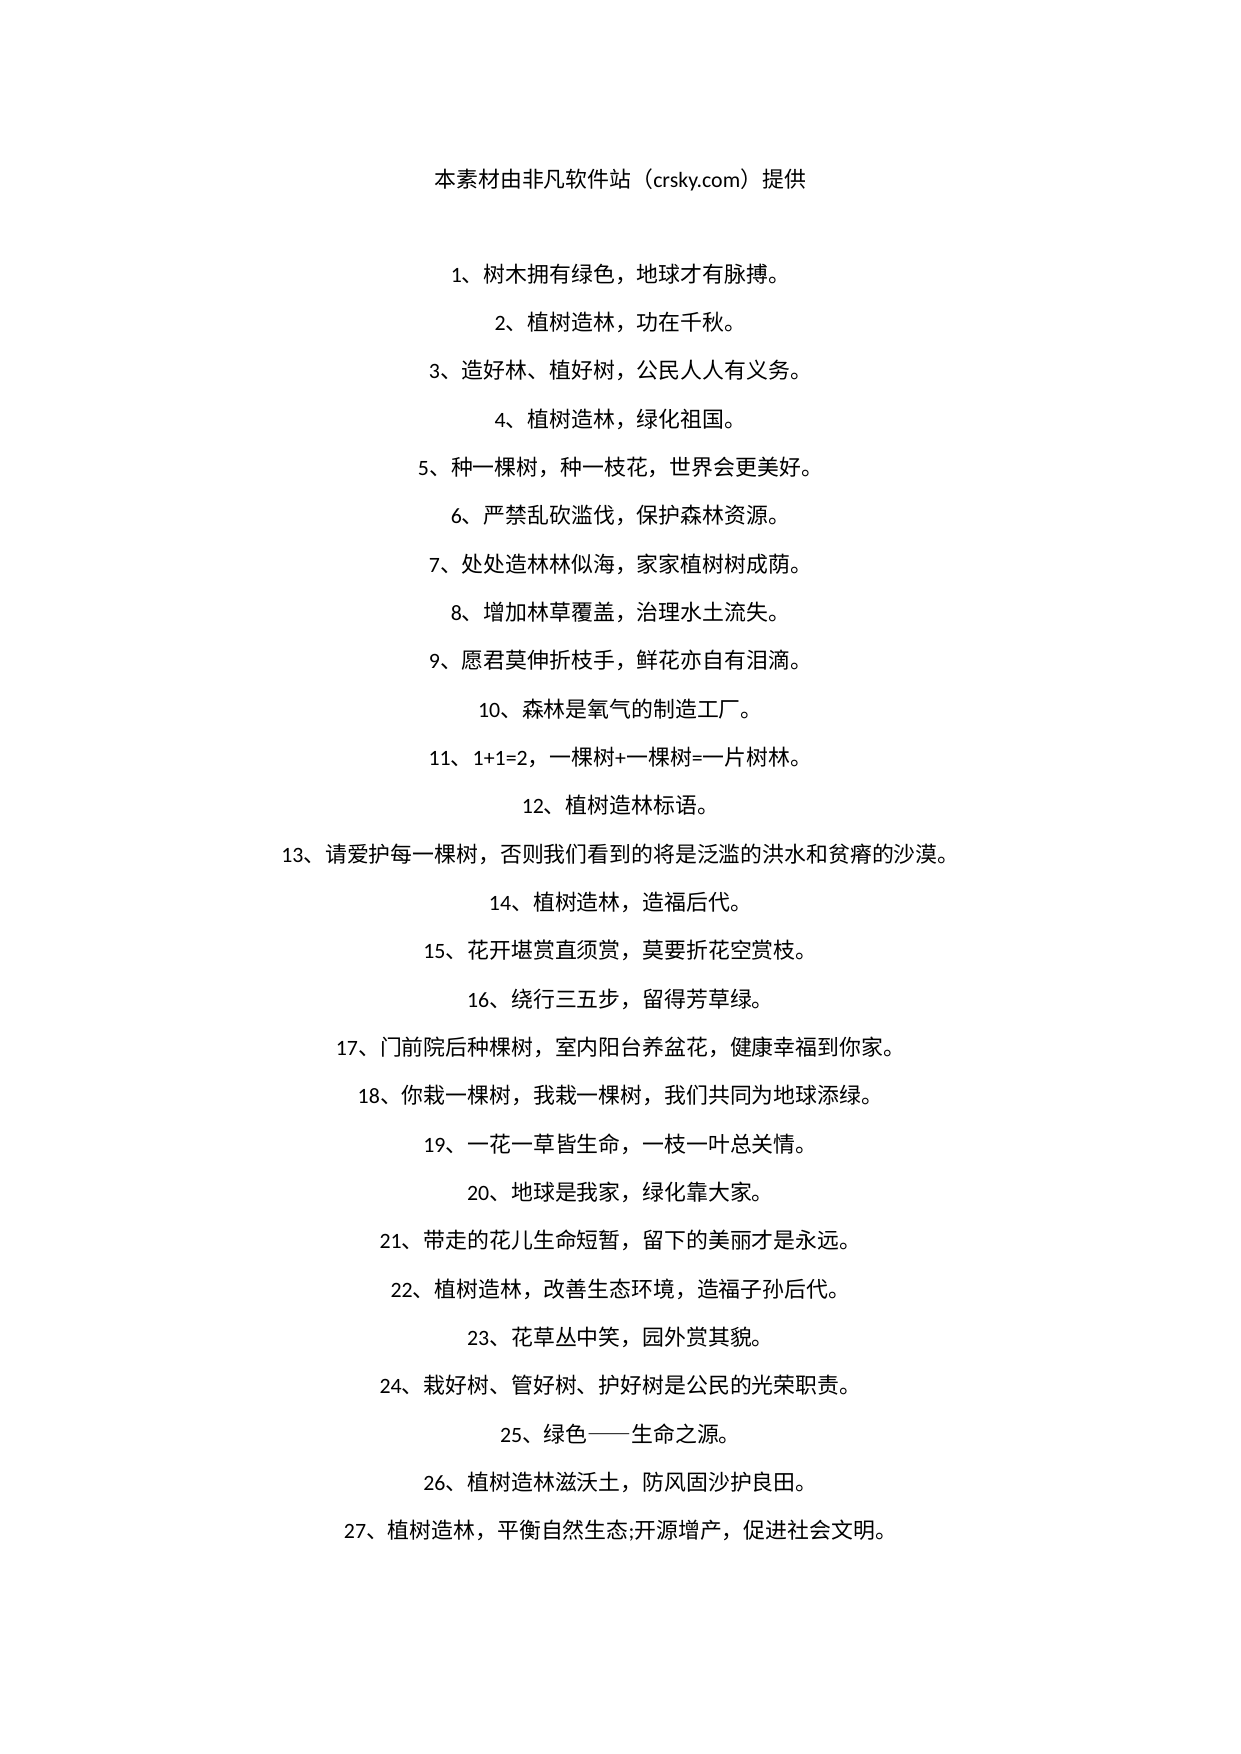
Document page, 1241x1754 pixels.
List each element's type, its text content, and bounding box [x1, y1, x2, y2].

text 2、植树造林，功在千秋。 [187, 304, 1053, 337]
text 6、严禁乱砍滥伐，保护森林资源。 [187, 498, 1053, 530]
text 1、树木拥有绿色，地球才有脉搏。 [187, 256, 1053, 289]
text 22、植树造林，改善生态环境，造福子孙后代。 [187, 1271, 1053, 1304]
text 14、植树造林，造福后代。 [187, 884, 1053, 917]
text 4、植树造林，绿化祖国。 [187, 401, 1053, 434]
text 20、地球是我家，绿化靠大家。 [187, 1174, 1053, 1207]
text 24、栽好树、管好树、护好树是公民的光荣职责。 [187, 1368, 1053, 1400]
text 21、带走的花儿生命短暂，留下的美丽才是永远。 [187, 1223, 1053, 1255]
text 23、花草丛中笑，园外赏其貌。 [187, 1319, 1053, 1352]
text 13、请爱护每一棵树，否则我们看到的将是泛滥的洪水和贫瘠的沙漠。 [187, 836, 1053, 869]
text 7、处处造林林似海，家家植树树成荫。 [187, 546, 1053, 579]
text 8、增加林草覆盖，治理水土流失。 [187, 594, 1053, 627]
text 11、1+1=2，一棵树+一棵树=一片树林。 [187, 739, 1053, 772]
text 27、植树造林，平衡自然生态;开源增产，促进社会文明。 [187, 1513, 1053, 1545]
text 26、植树造林滋沃土，防风固沙护良田。 [187, 1464, 1053, 1497]
text 16、绕行三五步，留得芳草绿。 [187, 981, 1053, 1014]
text 25、绿色——生命之源。 [187, 1416, 1053, 1449]
text 17、门前院后种棵树，室内阳台养盆花，健康幸福到你家。 [187, 1029, 1053, 1062]
text 15、花开堪赏直须赏，莫要折花空赏枝。 [187, 933, 1053, 965]
text 5、种一棵树，种一枝花，世界会更美好。 [187, 449, 1053, 482]
text 10、森林是氧气的制造工厂。 [187, 691, 1053, 724]
text 9、愿君莫伸折枝手，鲜花亦自有泪滴。 [187, 643, 1053, 675]
text 3、造好林、植好树，公民人人有义务。 [187, 353, 1053, 385]
text 19、一花一草皆生命，一枝一叶总关情。 [187, 1126, 1053, 1159]
text 18、你栽一棵树，我栽一棵树，我们共同为地球添绿。 [187, 1078, 1053, 1110]
text 本素材由非凡软件站（crsky.com）提供 [187, 162, 1053, 194]
text 12、植树造林标语。 [187, 788, 1053, 820]
